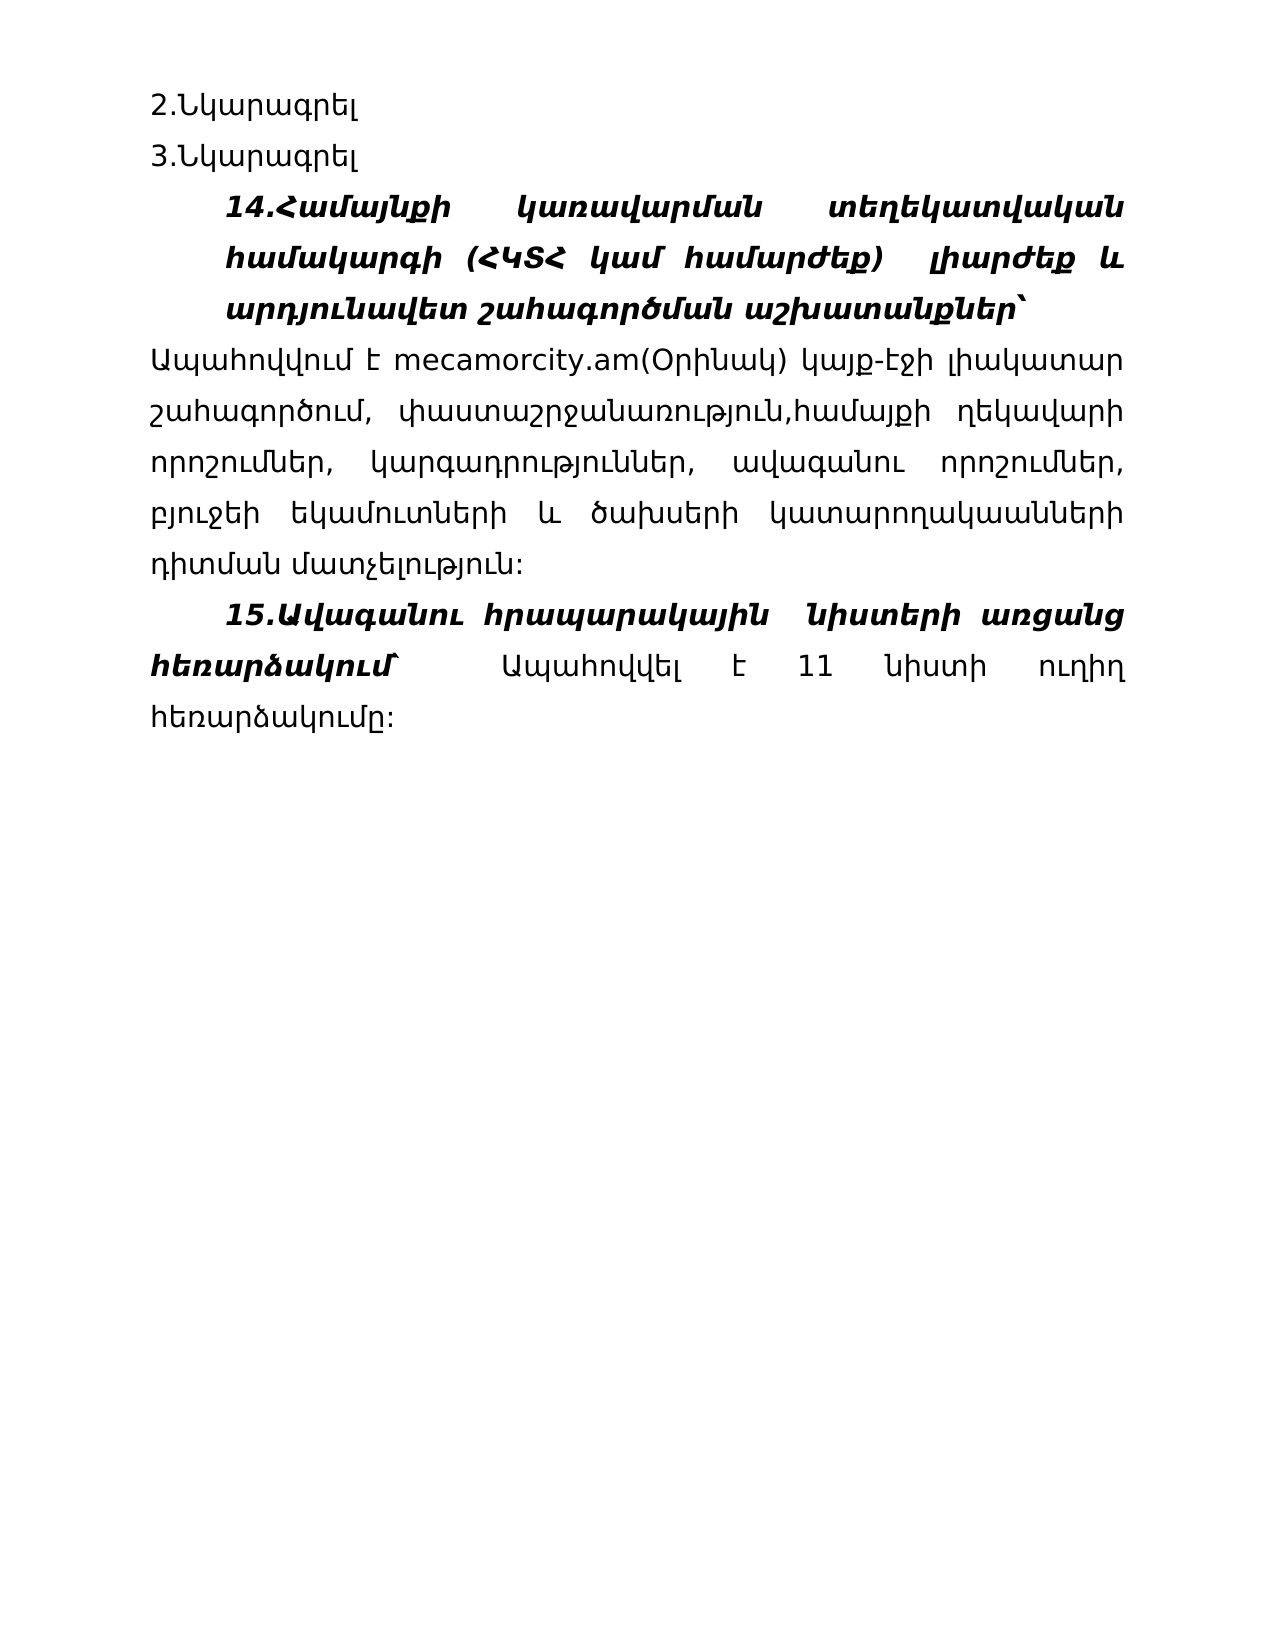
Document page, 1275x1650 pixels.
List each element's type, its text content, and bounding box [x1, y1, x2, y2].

text 15.Ավագանու հրապարակային նիստերի առցանց հեռարձակում՝ Ապահովվել է 11 նիստի ուղիղ հեռարձակումը: [150, 598, 1125, 734]
text 3.Նկարագրել [150, 139, 1125, 173]
text 14.Համայնքի կառավարման տեղեկատվական համակարգի (ՀԿՏՀ կամ համարժեք) լիարժեք և արդյունավետ շահագործման աշխատանքներ՝ [225, 191, 1125, 326]
text 2.Նկարագրել [150, 89, 1125, 123]
text Ապահովվում է mecamorcity.am(Օրինակ) կայք-էջի լիակատար շահագործում, փաստաշրջանառություն,համայքի ղեկավարի որոշումներ, կարգադրություններ, ավագանու որոշումներ, բյուջեի եկամուտների և ծախսերի կատարողակաանների դիտման մատչելություն: [150, 343, 1125, 581]
